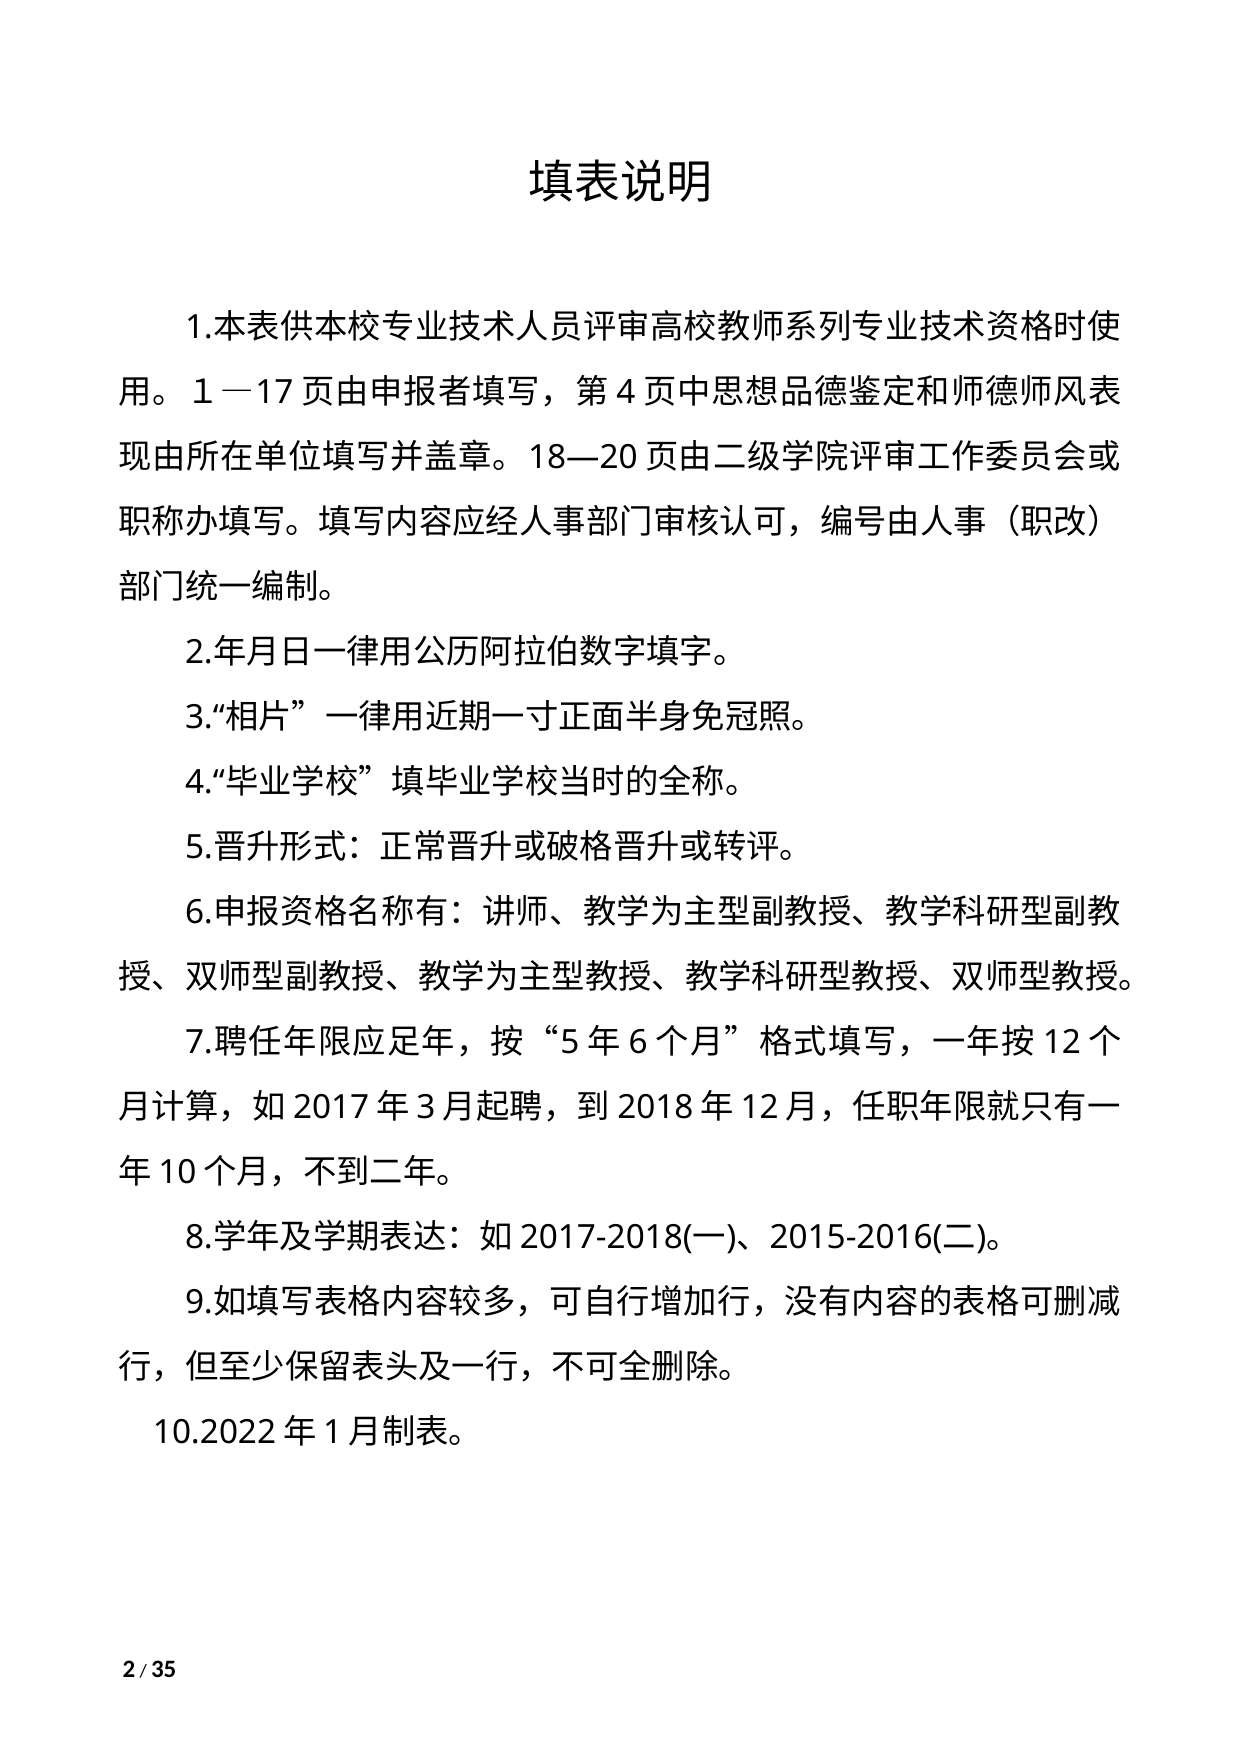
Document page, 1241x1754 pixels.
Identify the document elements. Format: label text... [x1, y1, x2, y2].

text 6.申报资格名称有：讲师、教学为主型副教授、教学科研型副教授、双师型副教授、教学为主型教授、教学科研型教授、双师型教授。 [118, 877, 1122, 1007]
text 1.本表供本校专业技术人员评审高校教师系列专业技术资格时使用。１—17页由申报者填写，第4页中思想品德鉴定和师德师风表现由所在单位填写并盖章。18—20页由二级学院评审工作委员会或职称办填写。填写内容应经人事部门审核认可，编号由人事（职改）部门统一编制。 [118, 292, 1122, 617]
text 9.如填写表格内容较多，可自行增加行，没有内容的表格可删减行，但至少保留表头及一行，不可全删除。 [118, 1267, 1122, 1397]
text 8.学年及学期表达：如2017-2018(一)、2015-2016(二)。 [118, 1202, 1122, 1267]
text 7.聘任年限应足年，按“5年6个月”格式填写，一年按12个月计算，如2017年3月起聘，到2018年12月，任职年限就只有一年10个月，不到二年。 [118, 1007, 1122, 1202]
text 填表说明 [118, 129, 1122, 227]
text 4.“毕业学校”填毕业学校当时的全称。 [118, 747, 1122, 812]
text 5.晋升形式：正常晋升或破格晋升或转评。 [118, 812, 1122, 877]
text 10.2022年1月制表。 [118, 1397, 1122, 1462]
text 2.年月日一律用公历阿拉伯数字填字。 [118, 617, 1122, 682]
text 3.“相片”一律用近期一寸正面半身免冠照。 [118, 682, 1122, 747]
